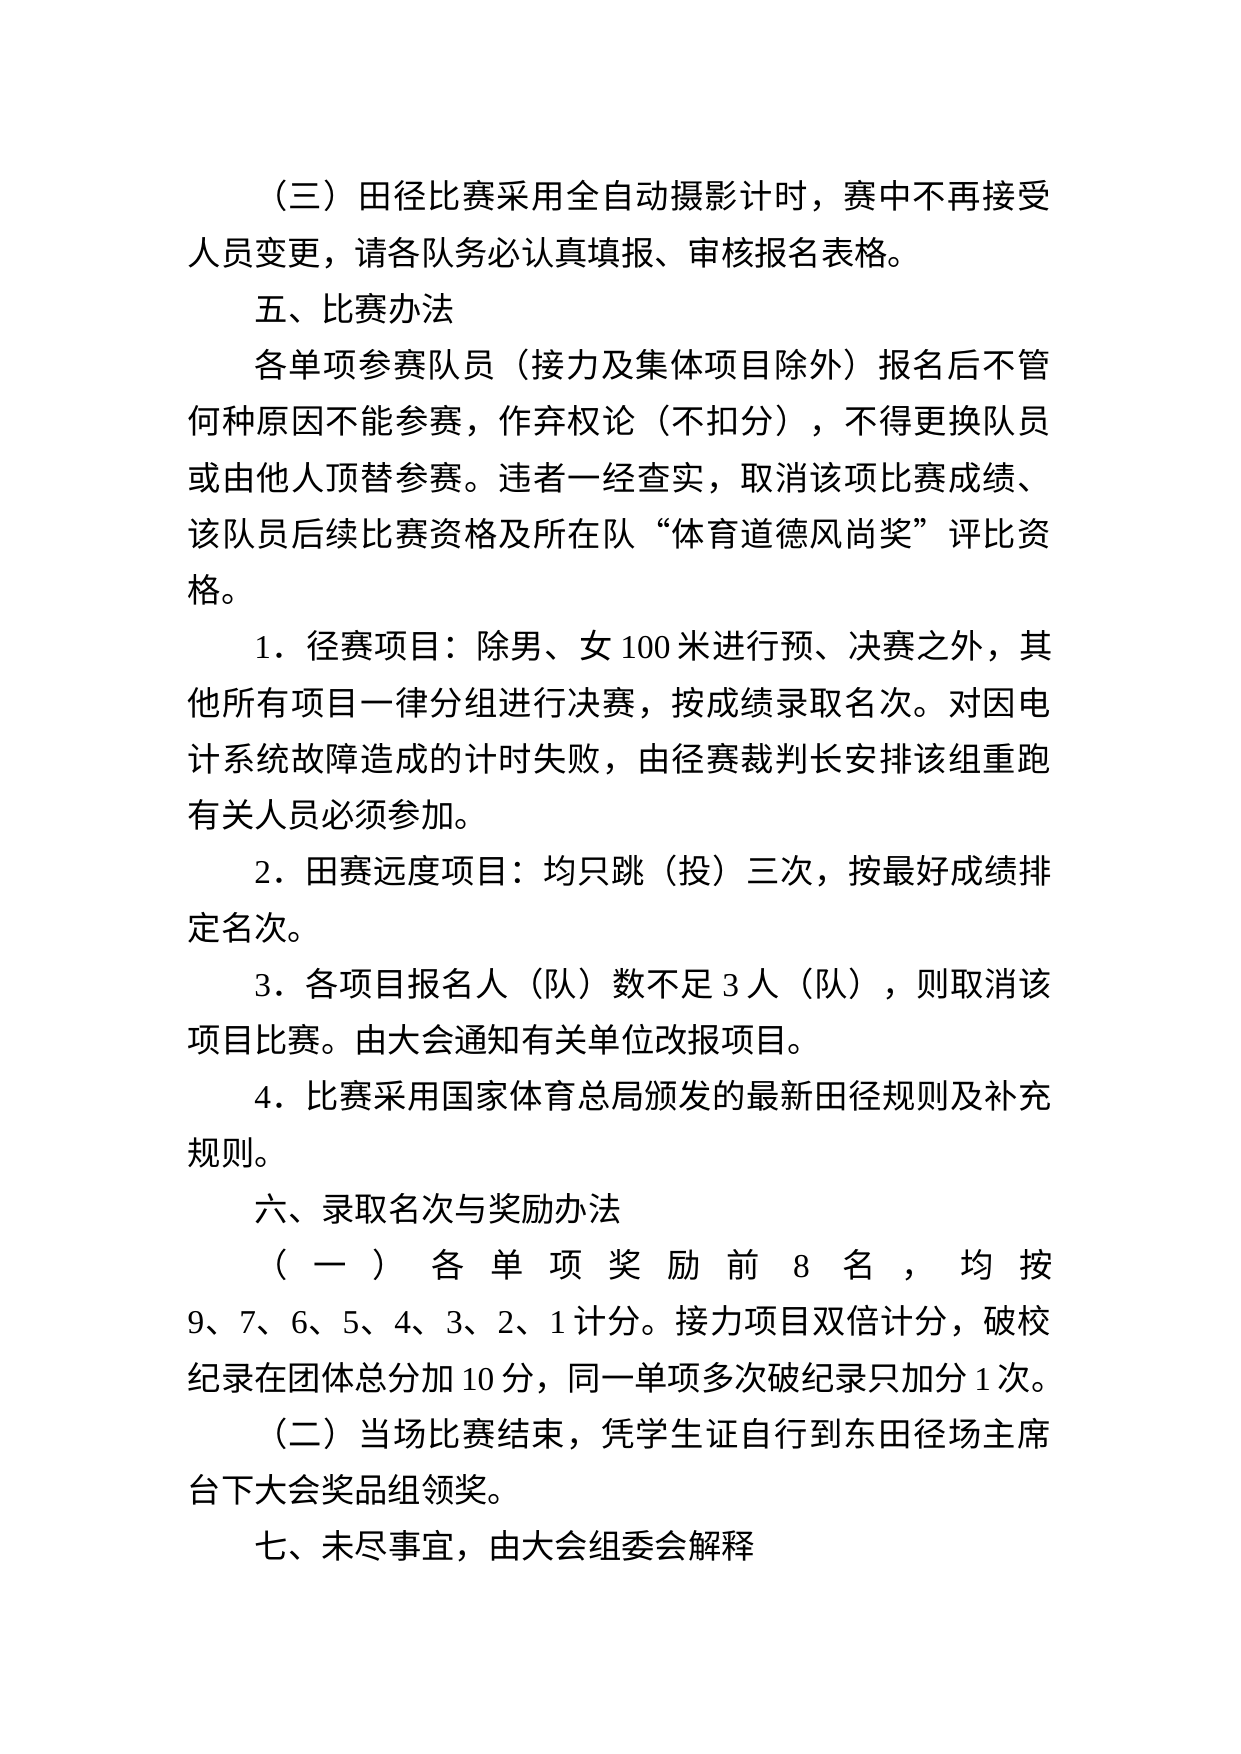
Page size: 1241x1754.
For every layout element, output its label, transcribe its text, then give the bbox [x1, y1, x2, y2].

text 六、录取名次与奖励办法 [187, 1174, 1053, 1231]
text 4．比赛采用国家体育总局颁发的最新田径规则及补充规则。 [187, 1062, 1053, 1174]
text （二）当场比赛结束，凭学生证自行到东田径场主席台下大会奖品组领奖。 [187, 1399, 1053, 1512]
text 各单项参赛队员（接力及集体项目除外）报名后不管何种原因不能参赛，作弃权论（不扣分），不得更换队员或由他人顶替参赛。违者一经查实，取消该项比赛成绩、该队员后续比赛资格及所在队“体育道德风尚奖”评比资格。 [187, 331, 1053, 612]
text （三）田径比赛采用全自动摄影计时，赛中不再接受人员变更，请各队务必认真填报、审核报名表格。 [187, 162, 1053, 274]
text 七、未尽事宜，由大会组委会解释 [187, 1512, 1053, 1568]
text 3．各项目报名人（队）数不足3人（队），则取消该项目比赛。由大会通知有关单位改报项目。 [187, 949, 1053, 1062]
text 2．田赛远度项目：均只跳（投）三次，按最好成绩排定名次。 [187, 837, 1053, 949]
text （一）各单项奖励前8名，均按9、7、6、5、4、3、2、1计分。接力项目双倍计分，破校纪录在团体总分加10分，同一单项多次破纪录只加分1次。 [187, 1231, 1053, 1399]
text 五、比赛办法 [187, 274, 1053, 331]
text 1．径赛项目：除男、女100米进行预、决赛之外，其他所有项目一律分组进行决赛，按成绩录取名次。对因电计系统故障造成的计时失败，由径赛裁判长安排该组重跑，有关人员必须参加。 [187, 612, 1053, 837]
